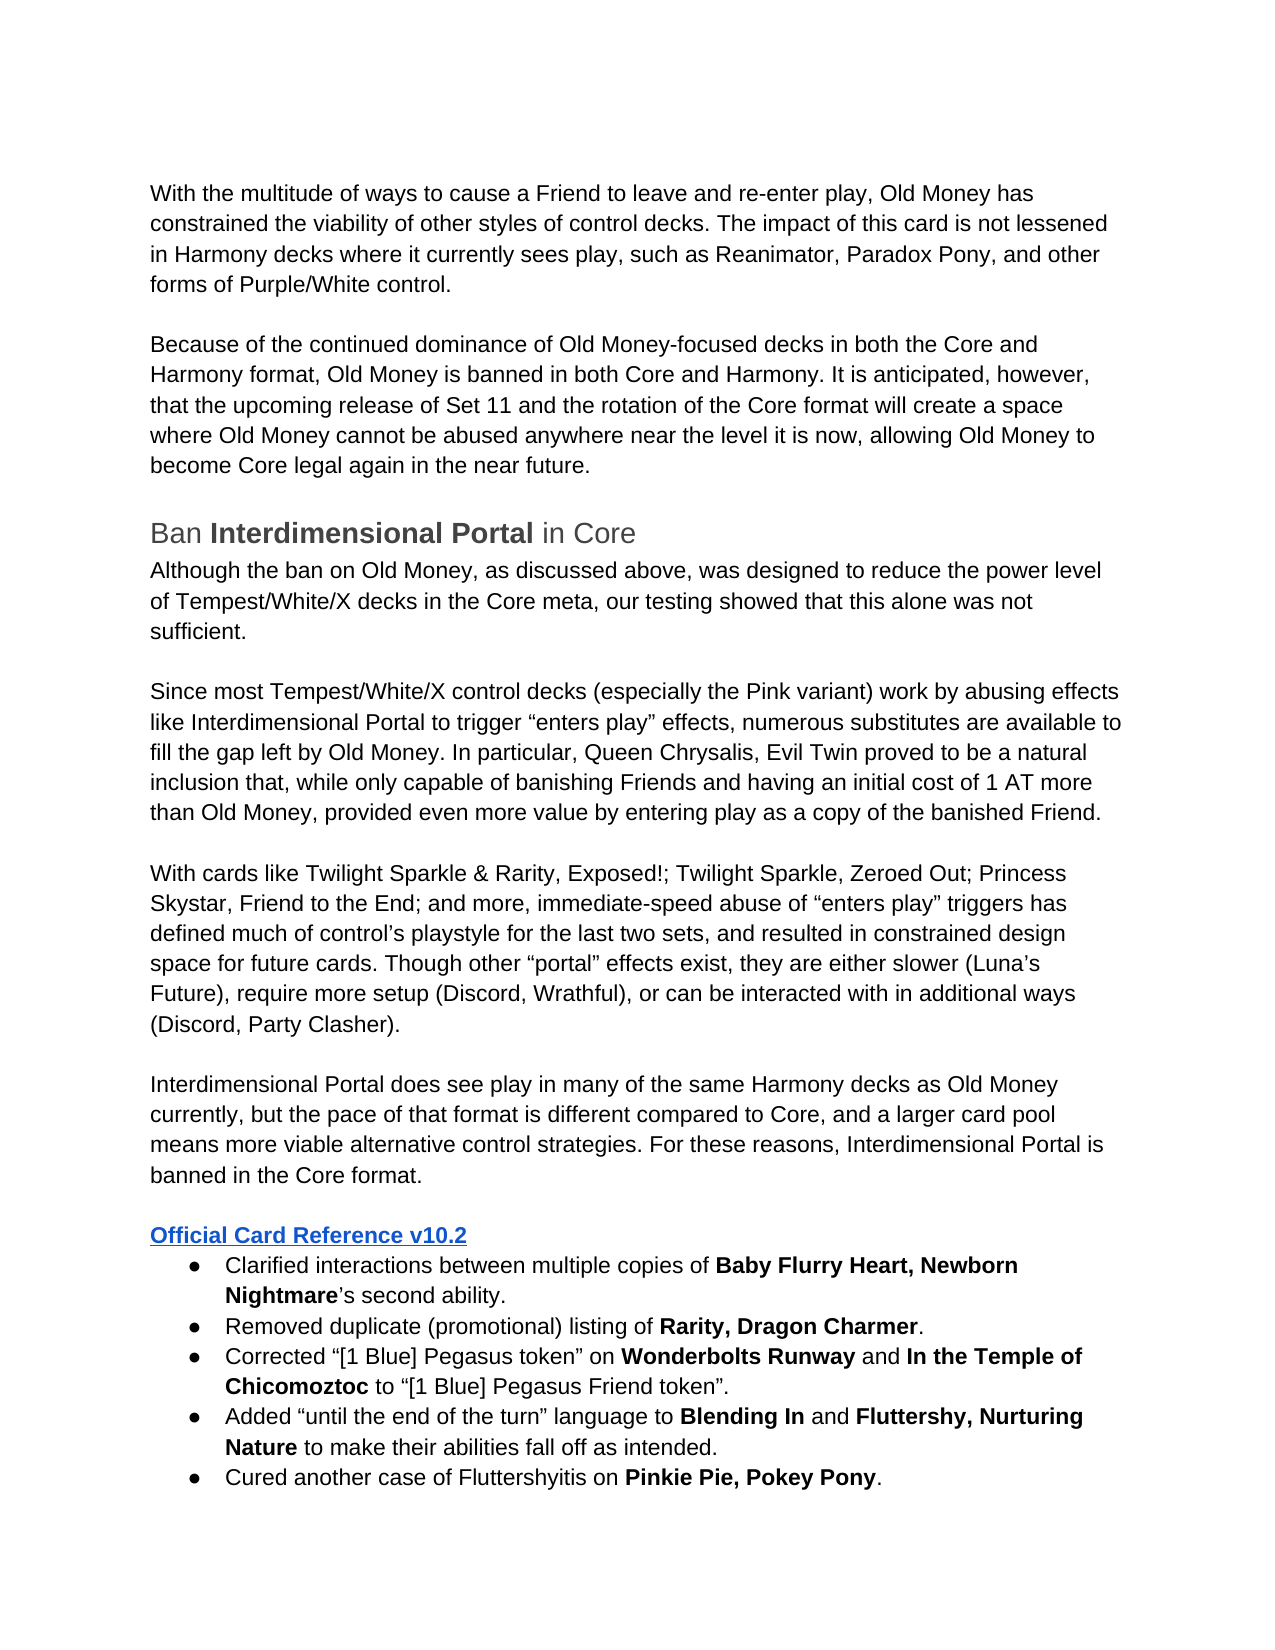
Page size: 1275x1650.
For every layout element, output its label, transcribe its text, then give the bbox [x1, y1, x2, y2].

list Added “until the end of the turn” language to Blending In and Fluttershy, Nurturing Nature to make their abilities fall off as intended. [187, 1403, 1125, 1460]
subtitle Ban Interdimensional Portal in Core [150, 516, 1125, 549]
list Corrected “[1 Blue] Pegasus token” on Wonderbolts Runway and In the Temple of Chicomoztoc to “[1 Blue] Pegasus Friend token”. [187, 1343, 1125, 1399]
list Clarified interactions between multiple copies of Baby Flurry Heart, Newborn Nightmare’s second ability. [187, 1252, 1125, 1309]
list Cured another case of Fluttershyitis on Pinkie Pie, Pokey Pony. [187, 1464, 1125, 1490]
text Interdimensional Portal does see play in many of the same Harmony decks as Old Money currently, but the pace of that format is different compared to Core, and a larger card pool means more viable alternative control strategies. For these reasons, Interdimensional Portal is banned in the Core format. [150, 1071, 1125, 1188]
text With cards like Twilight Sparkle & Rarity, Exposed!; Twilight Sparkle, Zeroed Out; Princess Skystar, Friend to the End; and more, immediate-speed abuse of “enters play” triggers has defined much of control’s playstyle for the last two sets, and resulted in constrained design space for future cards. Though other “portal” effects exist, they are either slower (Luna’s Future), require more setup (Discord, Wrathful), or can be interacted with in additional ways (Discord, Party Clasher). [150, 859, 1125, 1037]
text With the multitude of ways to cause a Friend to leave and re-enter play, Old Money has constrained the viability of other styles of control decks. The impact of this card is not lessened in Harmony decks where it currently sees play, such as Reanimator, Paradox Pony, and other forms of Purple/White control. [150, 180, 1125, 297]
text Since most Tempest/White/X control decks (especially the Pink variant) work by abusing effects like Interdimensional Portal to trigger “enters play” effects, numerous substitutes are available to fill the gap left by Old Money. In particular, Queen Chrysalis, Evil Twin proved to be a natural inclusion that, while only capable of banishing Friends and having an initial cost of 1 AT more than Old Money, provided even more value by entering play as a copy of the banished Friend. [150, 678, 1125, 826]
text Although the ban on Old Money, as discussed above, was designed to reduce the power level of Tempest/White/X decks in the Core meta, our testing showed that this alone was not sufficient. [150, 557, 1125, 644]
text Because of the continued dominance of Old Money-focused decks in both the Core and Harmony format, Old Money is banned in both Core and Harmony. It is anticipated, however, that the upcoming release of Set 11 and the rotation of the Core format will create a space where Old Money cannot be abused anywhere near the level it is now, allowing Old Money to become Core legal again in the near future. [150, 331, 1125, 478]
text Official Card Reference v10.2 [150, 1222, 1125, 1248]
list Removed duplicate (promotional) listing of Rarity, Dragon Charmer. [187, 1313, 1125, 1339]
